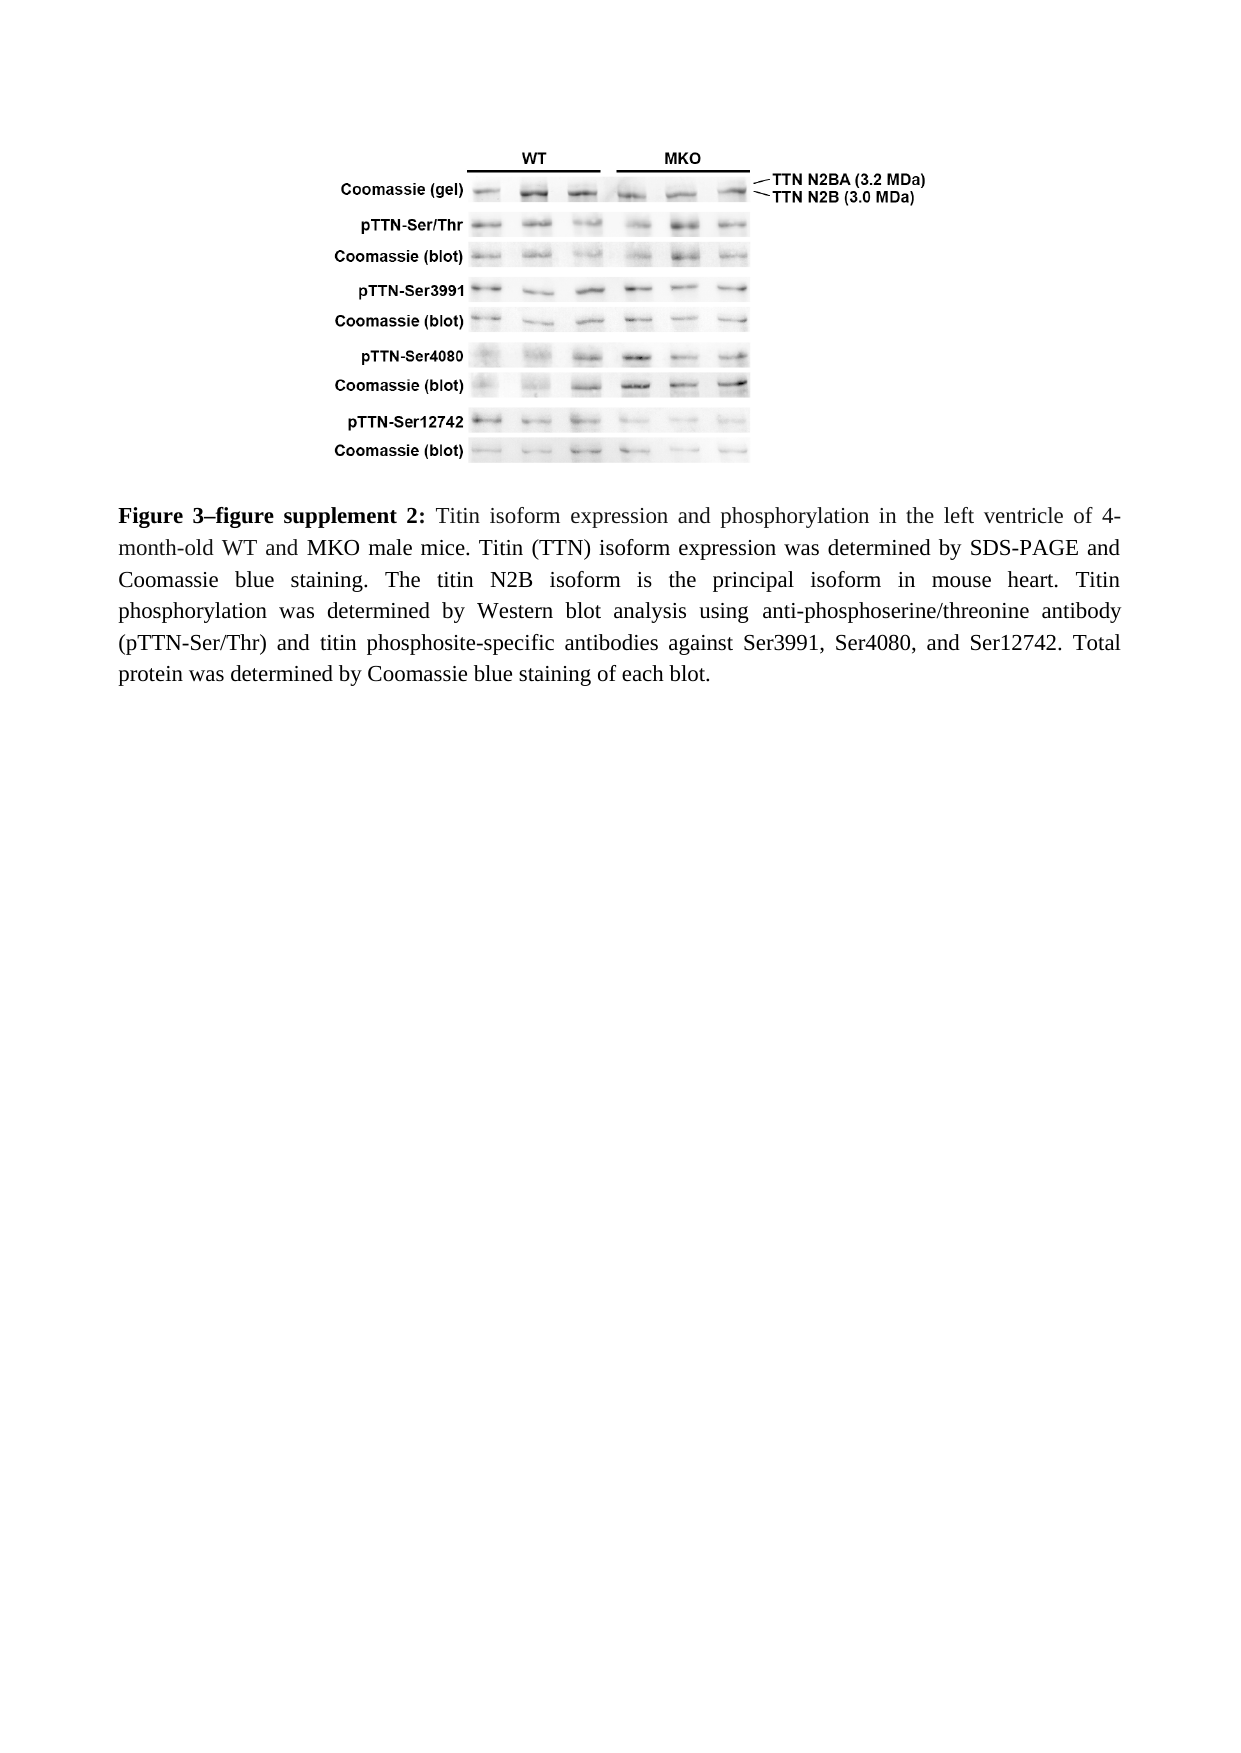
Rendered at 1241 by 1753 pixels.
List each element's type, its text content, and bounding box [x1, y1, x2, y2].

text Figure 3–figure supplement 2: Titin isoform expression and phosphorylation in the left ventricle of 4-month-old WT and MKO male mice. Titin (TTN) isoform expression was determined by SDS-PAGE and Coomassie blue staining. The titin N2B isoform is the principal isoform in mouse heart. Titin phosphorylation was determined by Western blot analysis using anti-phosphoserine/threonine antibody (pTTN-Ser/Thr) and titin phosphosite-specific antibodies against Ser3991, Ser4080, and Ser12742. Total protein was determined by Coomassie blue staining of each blot. [118, 502, 1122, 687]
picture [325, 150, 928, 466]
